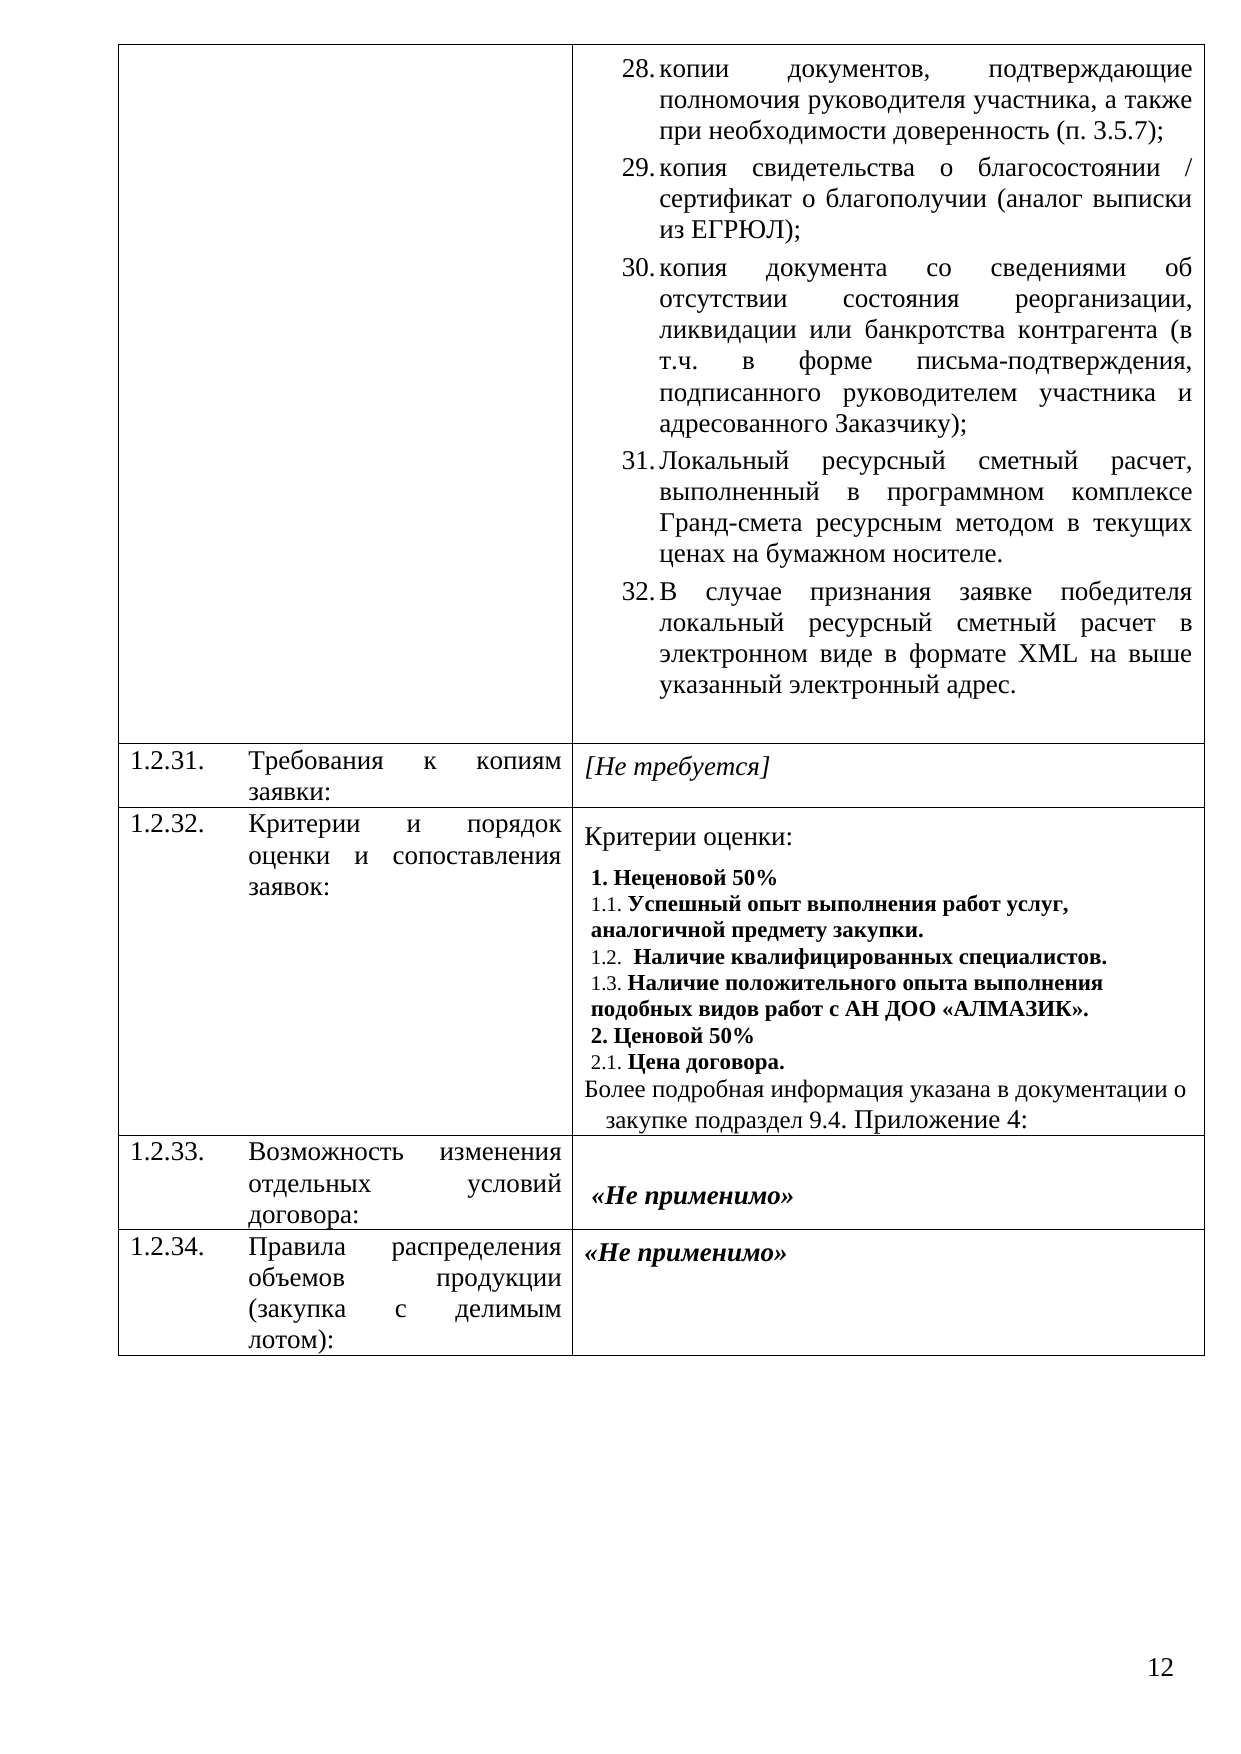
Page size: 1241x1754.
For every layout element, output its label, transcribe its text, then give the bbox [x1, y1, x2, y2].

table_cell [573, 45, 1204, 743]
table_cell «Не применимо» [573, 1136, 1204, 1229]
table_cell Требования к копиям заявки: [119, 744, 572, 807]
table_cell Правила распределения объемов продукции (закупка с делимым лотом): [119, 1230, 572, 1354]
table_cell Возможность изменения отдельных условий договора: [119, 1136, 572, 1229]
table_cell Критерии и порядок оценки и сопоставления заявок: [119, 808, 572, 1134]
table_cell Критерии оценки: 1. Неценовой 50% 1.1. Успешный опыт выполнения работ услуг, аналогичной предмету закупки. 1.2. Наличие квалифицированных специалистов. 1.3. Наличие положительного опыта выполнения подобных видов работ с АН ДОО «АЛМАЗИК». 2. Ценовой 50% 2.1. Цена договора. Более подробная информация указана в документации о закупке подраздел 9.4. Приложение 4: [573, 808, 1204, 1134]
table_cell «Не применимо» [573, 1230, 1204, 1354]
table_cell [Не требуется] [573, 744, 1204, 807]
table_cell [119, 45, 572, 743]
